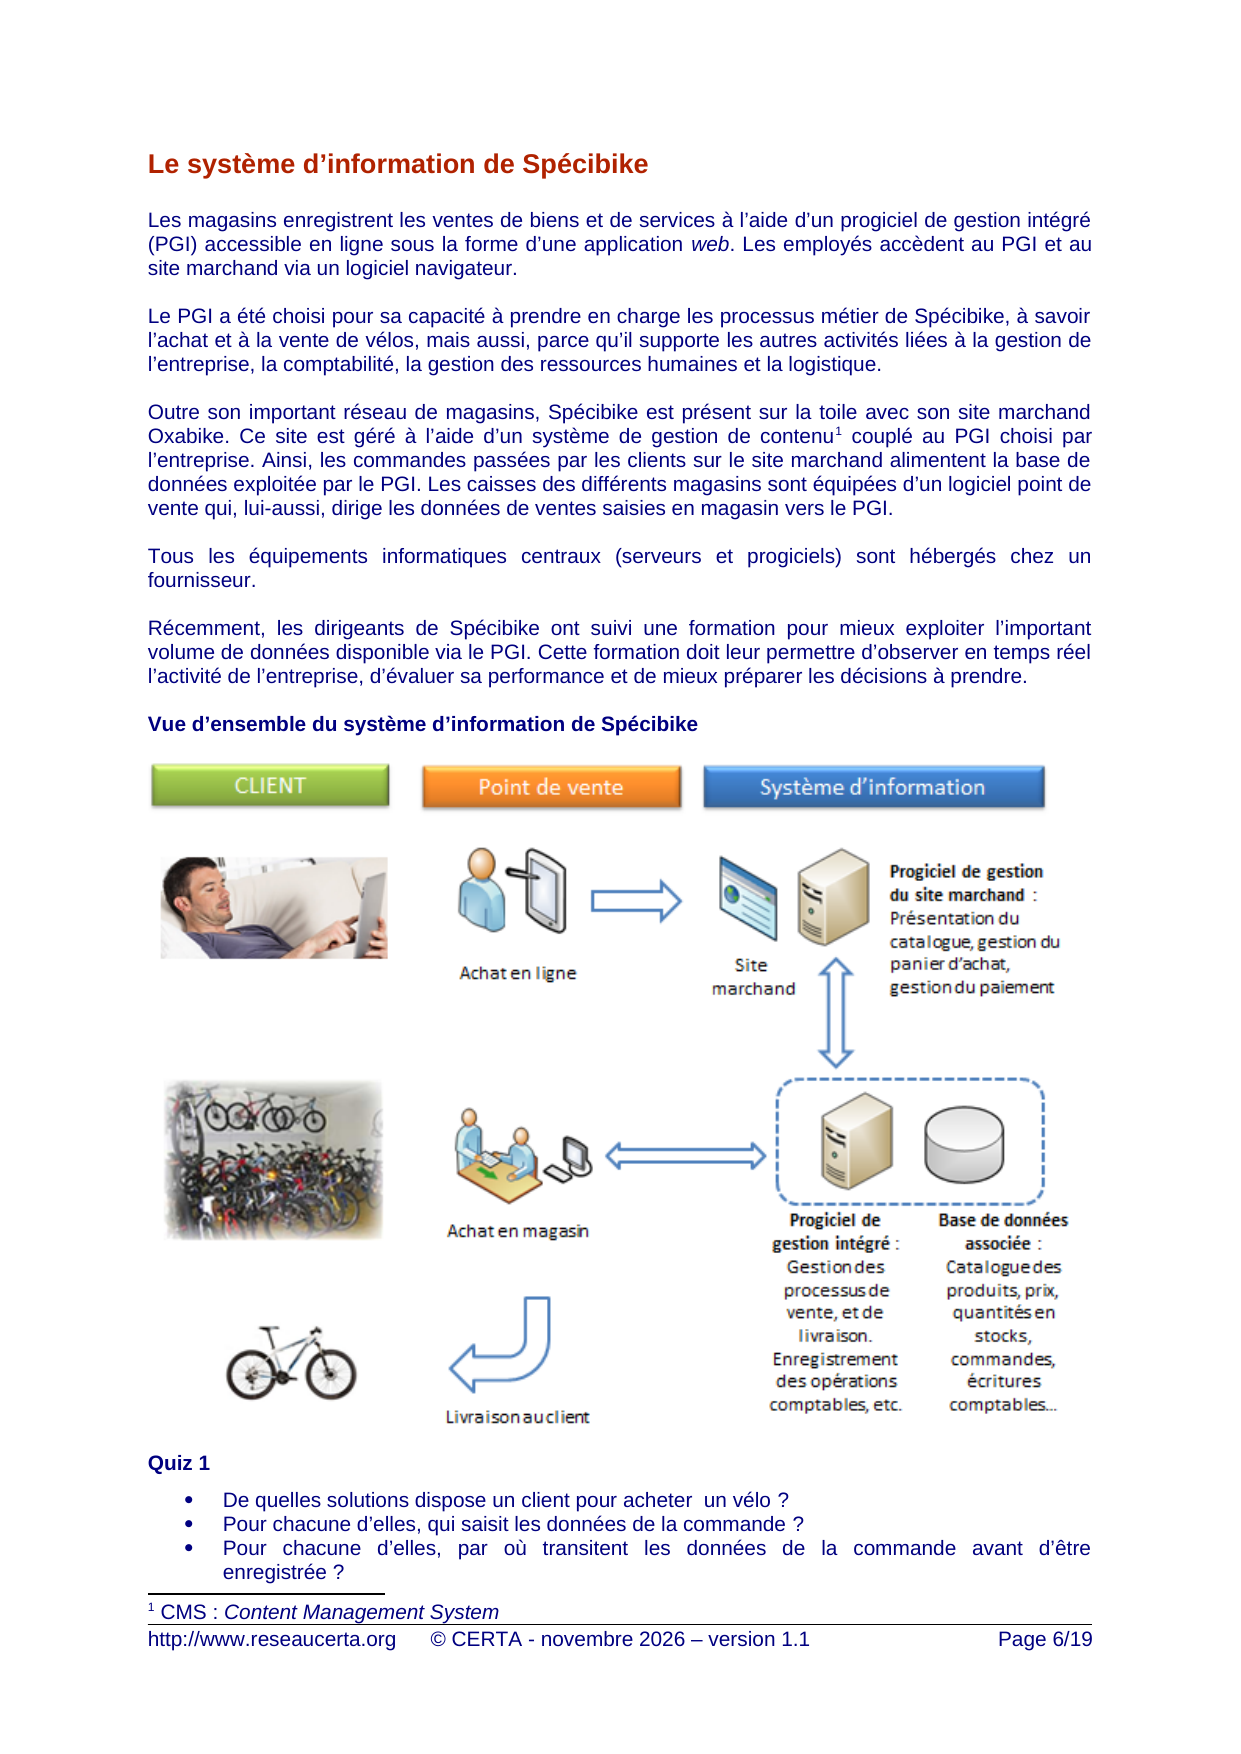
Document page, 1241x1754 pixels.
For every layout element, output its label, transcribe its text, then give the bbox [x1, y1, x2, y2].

text Quiz 1 [148, 1451, 1092, 1475]
text Les magasins enregistrent les ventes de biens et de services à l’aide d’un progiciel de gestion intégré (PGI) accessible en ligne sous la forme d’une application web. Les employés accèdent au PGI et au site marchand via un logiciel navigateur. [148, 208, 1092, 280]
picture [147, 759, 1078, 1439]
list De quelles solutions dispose un client pour acheter un vélo ? [185, 1487, 1092, 1512]
list Pour chacune d’elles, par où transitent les données de la commande avant d’être enregistrée ? [185, 1536, 1092, 1584]
list Pour chacune d’elles, qui saisit les données de la commande ? [185, 1512, 1092, 1536]
text Outre son important réseau de magasins, Spécibike est présent sur la toile avec son site marchand Oxabike. Ce site est géré à l’aide d’un système de gestion de contenu couplé au PGI choisi par l’entreprise. Ainsi, les commandes passées par les clients sur le site marchand alimentent la base de données exploitée par le PGI. Les caisses des différents magasins sont équipées d’un logiciel point de vente qui, lui-aussi, dirige les données de ventes saisies en magasin vers le PGI. [148, 400, 1092, 520]
text Le PGI a été choisi pour sa capacité à prendre en charge les processus métier de Spécibike, à savoir l’achat et à la vente de vélos, mais aussi, parce qu’il supporte les autres activités liées à la gestion de l’entreprise, la comptabilité, la gestion des ressources humaines et la logistique. [148, 304, 1092, 376]
text Récemment, les dirigeants de Spécibike ont suivi une formation pour mieux exploiter l’important volume de données disponible via le PGI. Cette formation doit leur permettre d’observer en temps réel l’activité de l’entreprise, d’évaluer sa performance et de mieux préparer les décisions à prendre. [148, 616, 1092, 687]
subtitle Vue d’ensemble du système d’information de Spécibike [148, 711, 1092, 735]
subtitle Le système d’information de Spécibike [148, 148, 1092, 179]
text Tous les équipements informatiques centraux (serveurs et progiciels) sont hébergés chez un fournisseur. [148, 544, 1092, 592]
